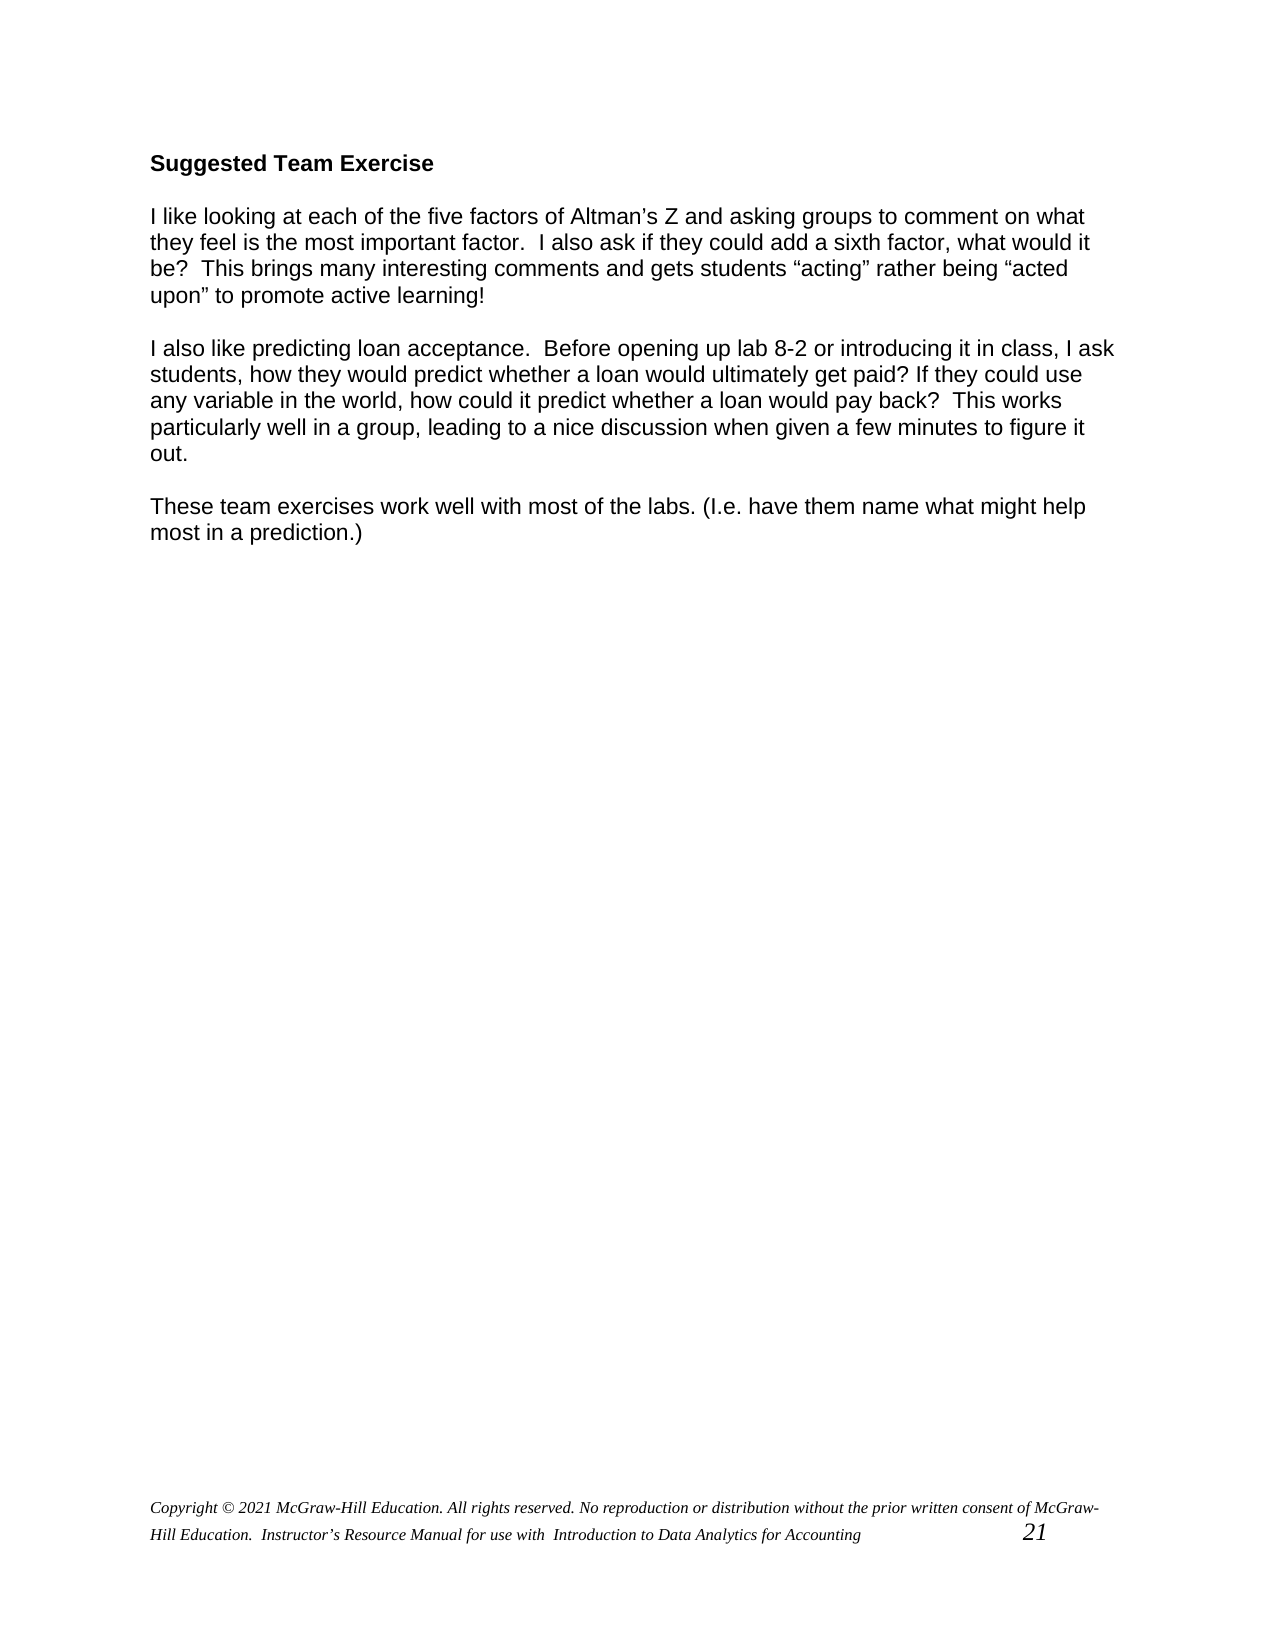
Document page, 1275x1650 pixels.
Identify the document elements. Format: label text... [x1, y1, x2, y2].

text I like looking at each of the five factors of Altman’s Z and asking groups to comment on what they feel is the most important factor. I also ask if they could add a sixth factor, what would it be? This brings many interesting comments and gets students “acting” rather being “acted upon” to promote active learning! [150, 203, 1125, 308]
text Suggested Team Exercise [150, 150, 1125, 176]
text These team exercises work well with most of the labs. (I.e. have them name what might help most in a prediction.) [150, 493, 1125, 545]
text I also like predicting loan acceptance. Before opening up lab 8-2 or introducing it in class, I ask students, how they would predict whether a loan would ultimately get paid? If they could use any variable in the world, how could it predict whether a loan would pay back? This works particularly well in a group, leading to a nice discussion when given a few minutes to figure it out. [150, 334, 1125, 466]
